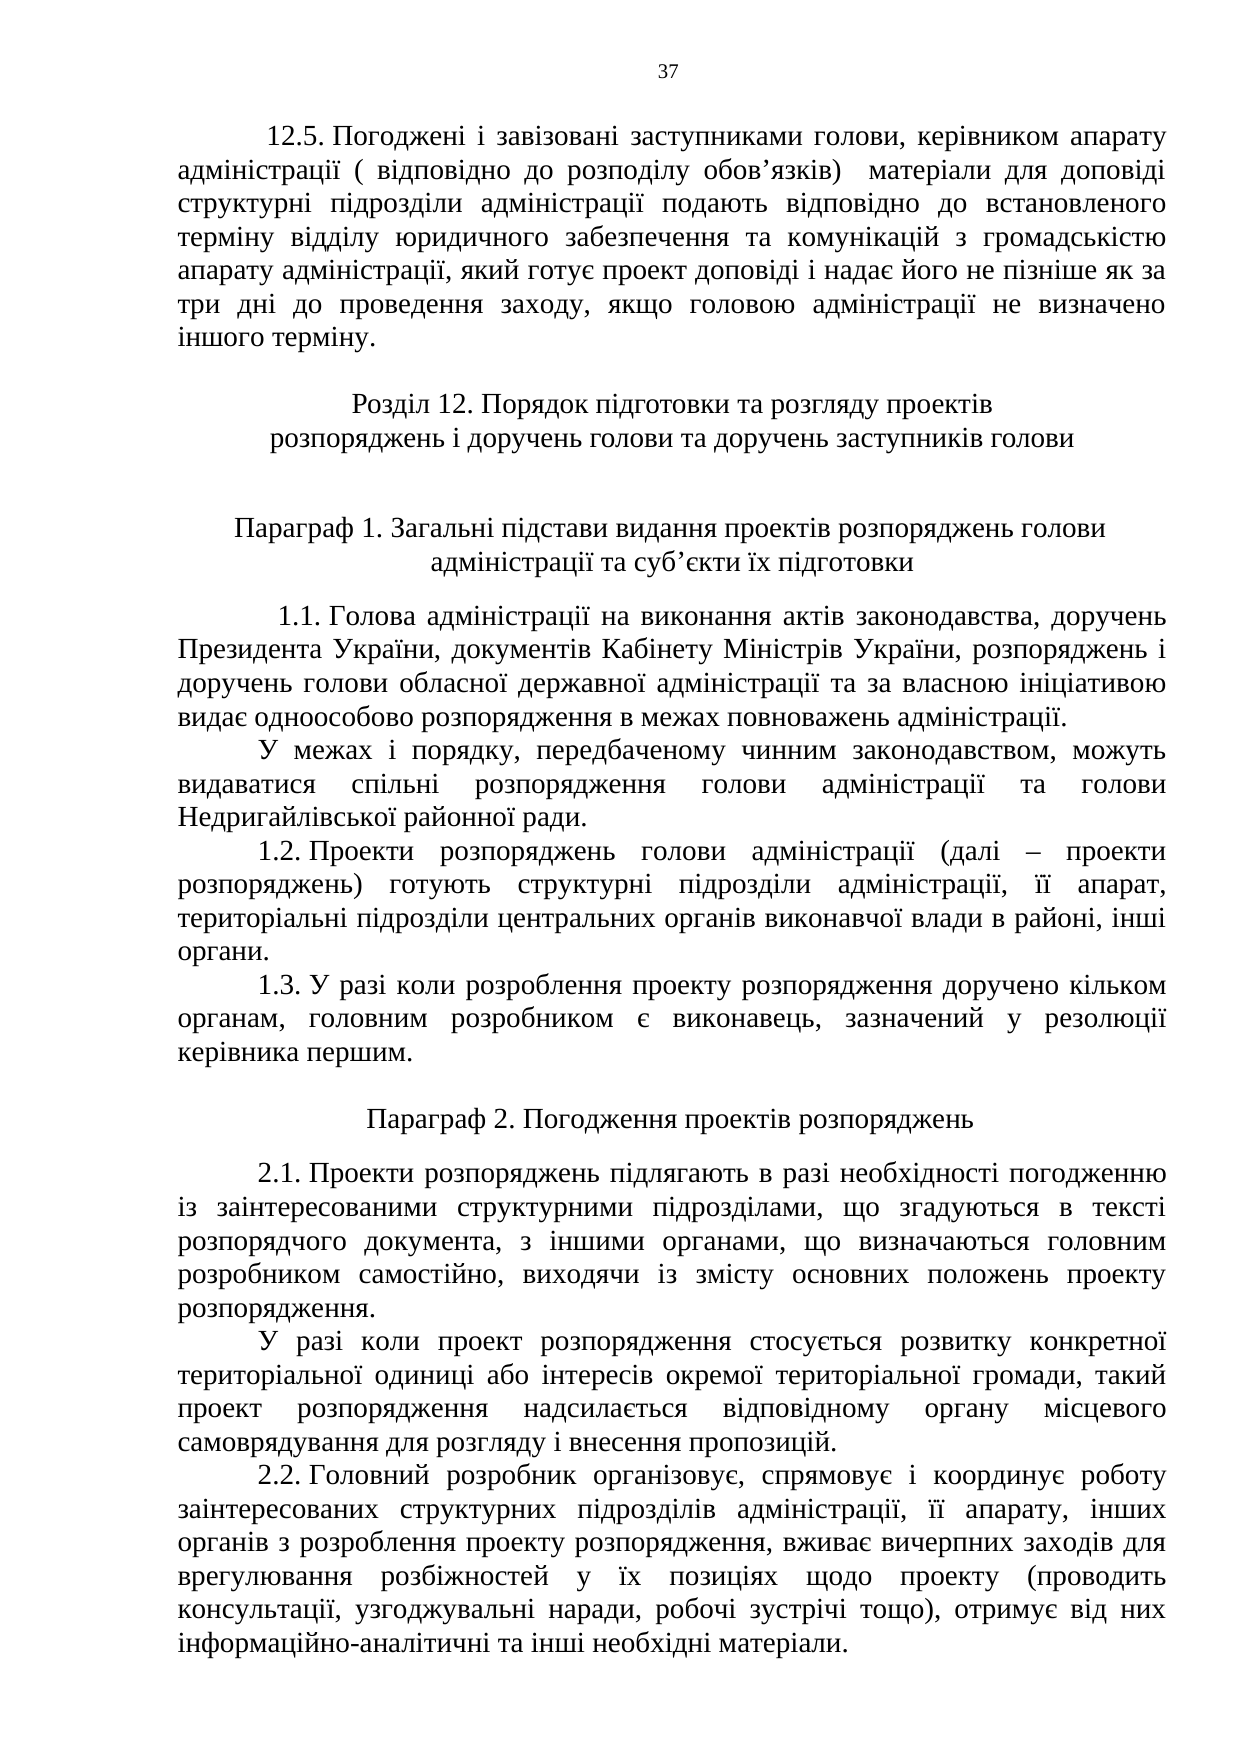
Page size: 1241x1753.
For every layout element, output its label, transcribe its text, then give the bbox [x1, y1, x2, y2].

text Параграф 1. Загальні підстави видання проектів розпоряджень голови адміністрації та суб’єкти їх підготовки [173, 510, 1167, 577]
text 1.1. Голова адміністрації на виконання актів законодавства, доручень Президента України, документів Кабінету Міністрів України, розпоряджень і доручень голови обласної державної адміністрації та за власною ініціативою видає одноособово розпорядження в межах повноважень адміністрації. [177, 598, 1167, 732]
text 2.2. Головний розробник організовує, спрямовує і координує роботу заінтересованих структурних підрозділів адміністрації, її апарату, інших органів з розроблення проекту розпорядження, вживає вичерпних заходів для врегулювання розбіжностей у їх позиціях щодо проекту (проводить консультації, узгоджувальні наради, робочі зустрічі тощо), отримує від них інформаційно-аналітичні та інші необхідні матеріали. [177, 1457, 1167, 1659]
subtitle розпоряджень і доручень голови та доручень заступників голови [177, 420, 1167, 454]
text 12.5. Погоджені і завізовані заступниками голови, керівником апарату адміністрації ( відповідно до розподілу обов’язків) матеріали для доповіді структурні підрозділи адміністрації подають відповідно до встановленого терміну відділу юридичного забезпечення та комунікацій з громадськістю апарату адміністрації, який готує проект доповіді і надає його не пізніше як за три дні до проведення заходу, якщо головою адміністрації не визначено іншого терміну. [177, 118, 1167, 353]
subtitle Розділ 12. Порядок підготовки та розгляду проектів [177, 387, 1167, 420]
text У межах і порядку, передбаченому чинним законодавством, можуть видаватися спільні розпорядження голови адміністрації та голови Недригайлівської районної ради. [177, 732, 1167, 833]
text 2.1. Проекти розпоряджень підлягають в разі необхідності погодженню із заінтересованими структурними підрозділами, що згадуються в тексті розпорядчого документа, з іншими органами, що визначаються головним розробником самостійно, виходячи із змісту основних положень проекту розпорядження. [177, 1156, 1167, 1323]
text 1.3. У разі коли розроблення проекту розпорядження доручено кільком органам, головним розробником є виконавець, зазначений у резолюції керівника першим. [177, 967, 1167, 1068]
text 1.2. Проекти розпоряджень голови адміністрації (далі – проекти розпоряджень) готують структурні підрозділи адміністрації, її апарат, територіальні підрозділи центральних органів виконавчої влади в районі, інші органи. [177, 833, 1167, 967]
text У разі коли проект розпорядження стосується розвитку конкретної територіальної одиниці або інтересів окремої територіальної громади, такий проект розпорядження надсилається відповідному органу місцевого самоврядування для розгляду і внесення пропозицій. [177, 1323, 1167, 1457]
text Параграф 2. Погодження проектів розпоряджень [173, 1101, 1167, 1135]
